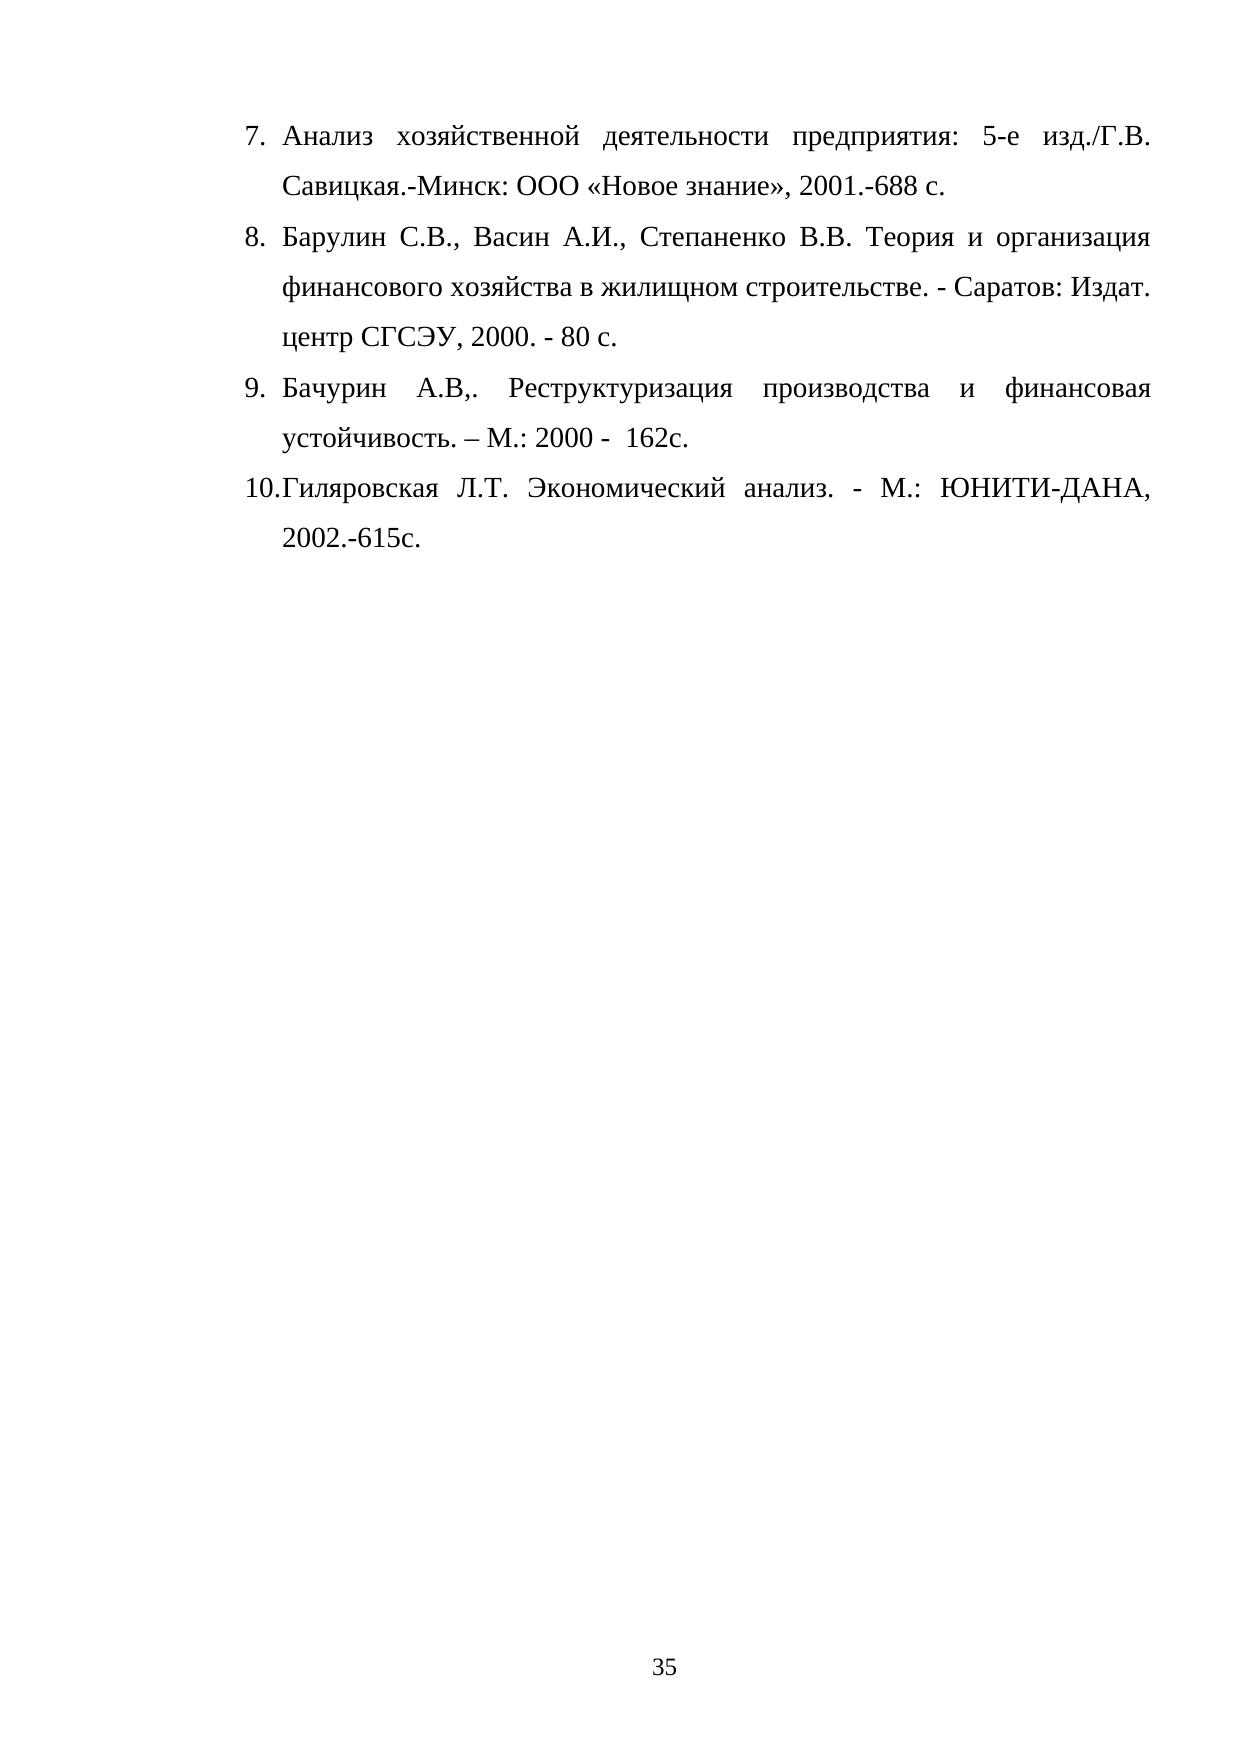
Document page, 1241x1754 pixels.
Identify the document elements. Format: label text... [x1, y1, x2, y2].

list Гиляровская Л.Т. Экономический анализ. - М.: ЮНИТИ-ДАНА, 2002.-615с. [244, 470, 1152, 554]
list Анализ хозяйственной деятельности предприятия: 5-е изд./Г.В. Савицкая.-Минск: ООО «Новое знание», 2001.-688 с. [244, 118, 1152, 202]
list Барулин С.В., Васин А.И., Степаненко В.В. Теория и организация финансового хозяйства в жилищном строительстве. - Саратов: Издат. центр СГСЭУ, 2000. - 80 с. [244, 219, 1152, 353]
list Бачурин А.В,. Реструктуризация производства и финансовая устойчивость. – М.: 2000 - 162с. [244, 370, 1152, 453]
